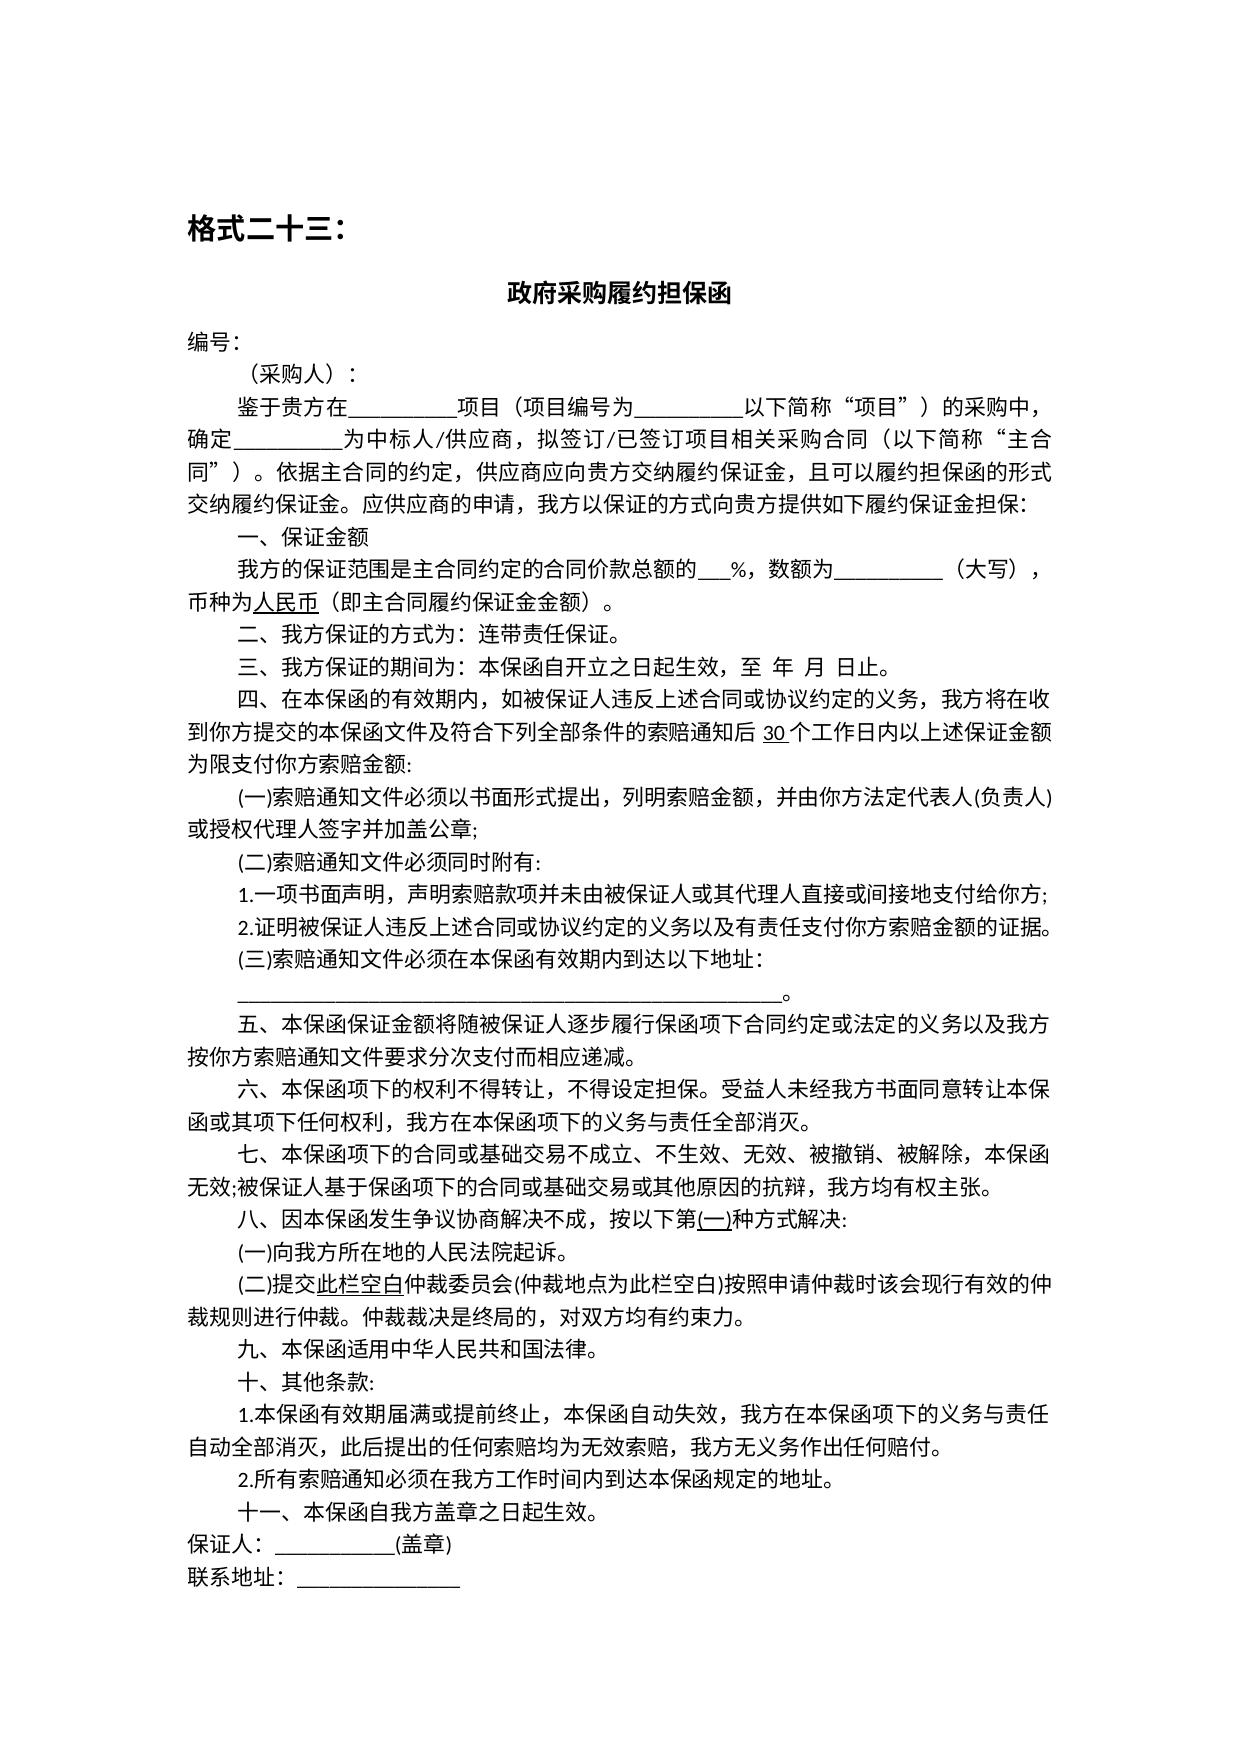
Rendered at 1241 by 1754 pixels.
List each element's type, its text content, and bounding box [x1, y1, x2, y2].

text 编号： [187, 324, 1053, 357]
text 八、因本保函发生争议协商解决不成，按以下第(一)种方式解决: [187, 1202, 1053, 1234]
text (三)索赔通知文件必须在本保函有效期内到达以下地址： [187, 942, 1053, 974]
text (二)提交此栏空白仲裁委员会(仲裁地点为此栏空白)按照申请仲裁时该会现行有效的仲裁规则进行仲裁。仲裁裁决是终局的，对双方均有约束力。 [187, 1267, 1053, 1332]
text 九、本保函适用中华人民共和国法律。 [187, 1332, 1053, 1364]
text 联系地址：_______________ [187, 1559, 1053, 1592]
text 十一、本保函自我方盖章之日起生效。 [187, 1494, 1053, 1527]
text 三、我方保证的期间为：本保函自开立之日起生效，至 年 月 日止。 [187, 649, 1053, 682]
text 一、保证金额 [187, 519, 1053, 552]
text 鉴于贵方在__________项目（项目编号为__________以下简称“项目”）的采购中，确定__________为中标人/供应商，拟签订/已签订项目相关采购合同（以下简称“主合同”）。依据主合同的约定，供应商应向贵方交纳履约保证金，且可以履约担保函的形式交纳履约保证金。应供应商的申请，我方以保证的方式向贵方提供如下履约保证金担保： [187, 389, 1053, 519]
text 1.本保函有效期届满或提前终止，本保函自动失效，我方在本保函项下的义务与责任自动全部消灭，此后提出的任何索赔均为无效索赔，我方无义务作出任何赔付。 [187, 1397, 1053, 1462]
text 七、本保函项下的合同或基础交易不成立、不生效、无效、被撤销、被解除，本保函无效;被保证人基于保函项下的合同或基础交易或其他原因的抗辩，我方均有权主张。 [187, 1137, 1053, 1202]
text 政府采购履约担保函 [187, 259, 1053, 324]
text （采购人）： [187, 357, 1053, 389]
text 我方的保证范围是主合同约定的合同价款总额的___%，数额为__________（大写），币种为人民币（即主合同履约保证金金额）。 [187, 552, 1053, 617]
text 2.所有索赔通知必须在我方工作时间内到达本保函规定的地址。 [187, 1462, 1053, 1494]
text (一)索赔通知文件必须以书面形式提出，列明索赔金额，并由你方法定代表人(负责人)或授权代理人签字并加盖公章; [187, 779, 1053, 844]
text 二、我方保证的方式为：连带责任保证。 [187, 617, 1053, 649]
text 十、其他条款: [187, 1364, 1053, 1397]
text 1.一项书面声明，声明索赔款项并未由被保证人或其代理人直接或间接地支付给你方; [187, 877, 1053, 909]
text 保证人：___________(盖章) [187, 1527, 1053, 1559]
text 五、本保函保证金额将随被保证人逐步履行保函项下合同约定或法定的义务以及我方按你方索赔通知文件要求分次支付而相应递减。 [187, 1007, 1053, 1072]
text 格式二十三： [187, 194, 1053, 259]
text 四、在本保函的有效期内，如被保证人违反上述合同或协议约定的义务，我方将在收到你方提交的本保函文件及符合下列全部条件的索赔通知后30个工作日内以上述保证金额为限支付你方索赔金额: [187, 682, 1053, 779]
text 六、本保函项下的权利不得转让，不得设定担保。受益人未经我方书面同意转让本保函或其项下任何权利，我方在本保函项下的义务与责任全部消灭。 [187, 1072, 1053, 1137]
text __________________________________________________。 [187, 974, 1053, 1007]
text (一)向我方所在地的人民法院起诉。 [187, 1234, 1053, 1267]
text (二)索赔通知文件必须同时附有: [187, 844, 1053, 877]
text 2.证明被保证人违反上述合同或协议约定的义务以及有责任支付你方索赔金额的证据。 [187, 909, 1053, 942]
